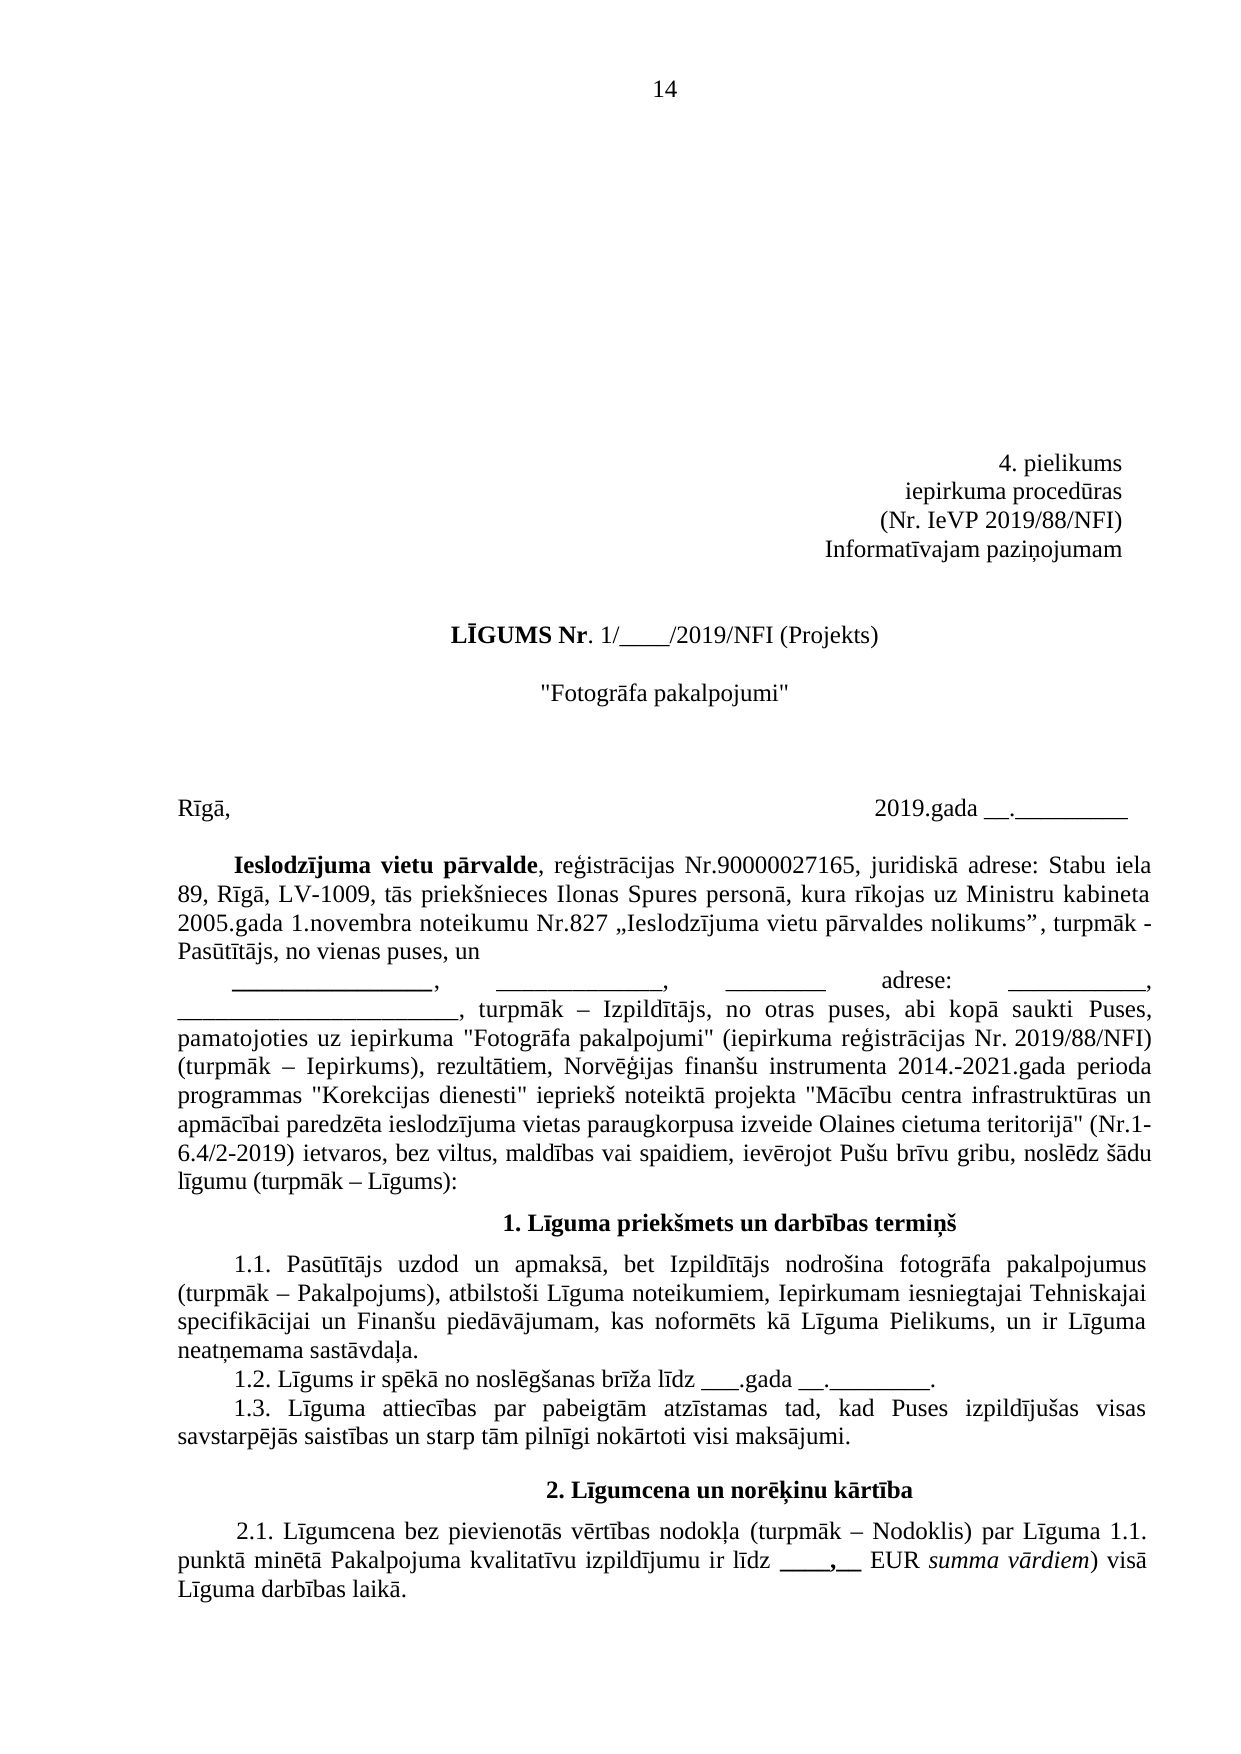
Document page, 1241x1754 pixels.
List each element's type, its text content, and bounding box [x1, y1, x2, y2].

text ________________, _____________, ________ adrese: ___________, ______________________, turpmāk – Izpildītājs, no otras puses, abi kopā saukti Puses, pamatojoties uz iepirkuma "Fotogrāfa pakalpojumi" (iepirkuma reģistrācijas Nr. 2019/88/NFI) (turpmāk – Iepirkums), rezultātiem, Norvēģijas finanšu instrumenta 2014.-2021.gada perioda programmas "Korekcijas dienesti" iepriekš noteiktā projekta "Mācību centra infrastruktūras un apmācībai paredzēta ieslodzījuma vietas paraugkorpusa izveide Olaines cietuma teritorijā" (Nr.1-6.4/2-2019) ietvaros, bez viltus, maldības vai spaidiem, ievērojot Pušu brīvu gribu, noslēdz šādu līgumu (turpmāk – Līgums): [177, 965, 1152, 1195]
text (Nr. IeVP 2019/88/NFI) [827, 505, 1122, 534]
text Rīgā, 2019.gada __._________ [177, 793, 1152, 821]
text iepirkuma procedūras [827, 476, 1122, 505]
text "Fotogrāfa pakalpojumi" [177, 678, 1152, 706]
text 2.1. Līgumcena bez pievienotās vērtības nodokļa (turpmāk – Nodoklis) par Līguma 1.1. punktā minētā Pakalpojuma kvalitatīvu izpildījumu ir līdz ____,__ EUR summa vārdiem) visā Līguma darbības laikā. [177, 1516, 1147, 1603]
text Ieslodzījuma vietu pārvalde, reģistrācijas Nr.90000027165, juridiskā adrese: Stabu iela 89, Rīgā, LV-1009, tās priekšnieces Ilonas Spures personā, kura rīkojas uz Ministru kabineta 2005.gada 1.novembra noteikumu Nr.827 „Ieslodzījuma vietu pārvaldes nolikums”, turpmāk - Pasūtītājs, no vienas puses, un [177, 850, 1152, 965]
text LĪGUMS Nr. 1/____/2019/NFI (Projekts) [177, 620, 1152, 649]
text 1. Līguma priekšmets un darbības termiņš [177, 1208, 1226, 1236]
text 4. pielikums [236, 448, 1122, 476]
text 2. Līgumcena un norēķinu kārtība [177, 1475, 1226, 1504]
text 1.1. Pasūtītājs uzdod un apmaksā, bet Izpildītājs nodrošina fotogrāfa pakalpojumus (turpmāk – Pakalpojums), atbilstoši Līguma noteikumiem, Iepirkumam iesniegtajai Tehniskajai specifikācijai un Finanšu piedāvājumam, kas noformēts kā Līguma Pielikums, un ir Līguma neatņemama sastāvdaļa. [177, 1249, 1147, 1364]
text 1.2. Līgums ir spēkā no noslēgšanas brīža līdz ___.gada __.________. [177, 1364, 1147, 1393]
text 1.3. Līguma attiecības par pabeigtām atzīstamas tad, kad Puses izpildījušas visas savstarpējās saistības un starp tām pilnīgi nokārtoti visi maksājumi. [177, 1393, 1147, 1450]
text Informatīvajam paziņojumam [177, 534, 1122, 563]
